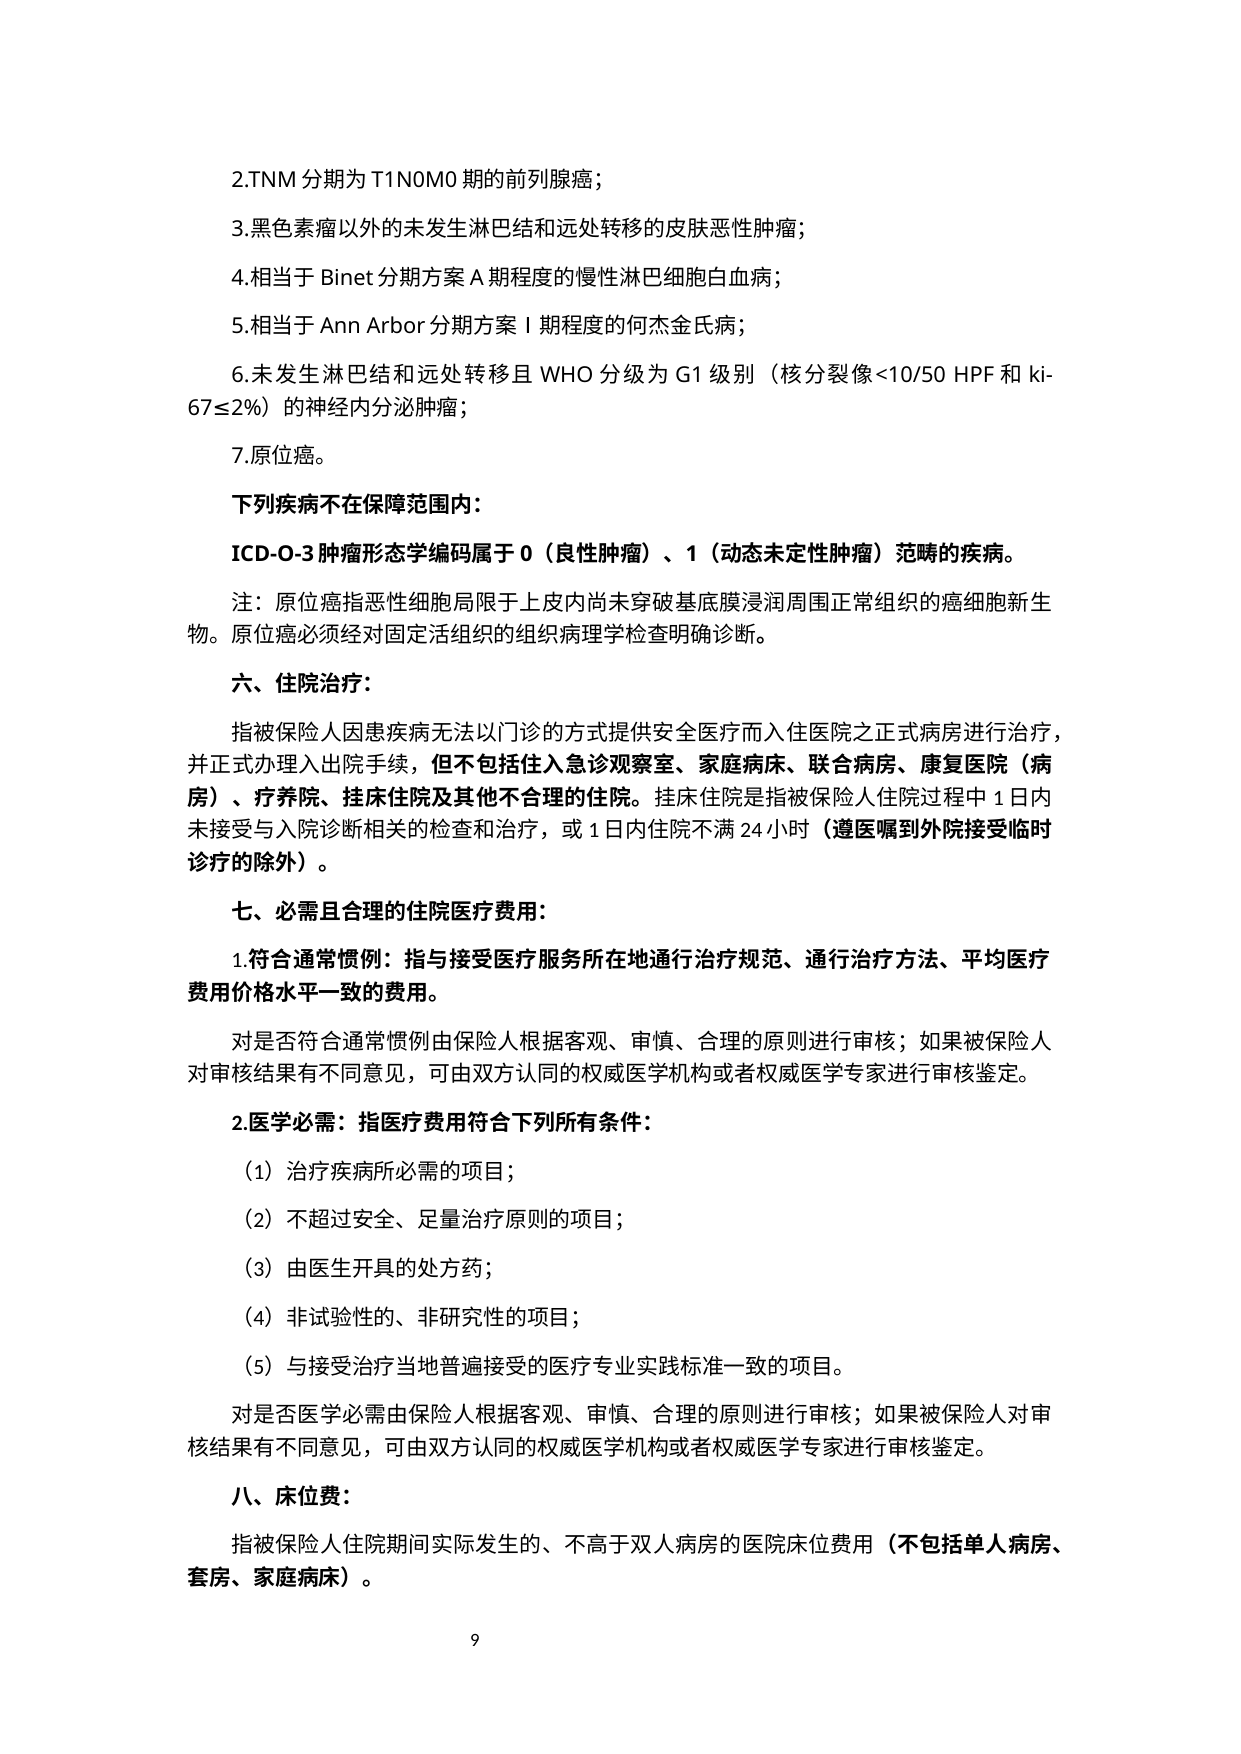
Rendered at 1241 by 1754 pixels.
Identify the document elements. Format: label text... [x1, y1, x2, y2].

text 下列疾病不在保障范围内： [187, 487, 1053, 519]
text （2）不超过安全、足量治疗原则的项目； [187, 1202, 1053, 1234]
text 七、必需且合理的住院医疗费用： [187, 893, 1053, 926]
text 指被保险人住院期间实际发生的、不高于双人病房的医院床位费用（不包括单人病房、套房、家庭病床）。 [187, 1527, 1053, 1592]
text 7.原位癌。 [187, 438, 1053, 471]
text 5.相当于Ann Arbor分期方案Ⅰ期程度的何杰金氏病； [187, 308, 1053, 341]
text 2.医学必需：指医疗费用符合下列所有条件： [187, 1104, 1053, 1137]
text 对是否医学必需由保险人根据客观、审慎、合理的原则进行审核；如果被保险人对审核结果有不同意见，可由双方认同的权威医学机构或者权威医学专家进行审核鉴定。 [187, 1397, 1053, 1462]
text 4.相当于Binet分期方案A期程度的慢性淋巴细胞白血病； [187, 259, 1053, 292]
text 注：原位癌指恶性细胞局限于上皮内尚未穿破基底膜浸润周围正常组织的癌细胞新生物。原位癌必须经对固定活组织的组织病理学检查明确诊断。 [187, 584, 1053, 649]
text （4）非试验性的、非研究性的项目； [187, 1299, 1053, 1332]
text 八、床位费： [187, 1478, 1053, 1511]
text 对是否符合通常惯例由保险人根据客观、审慎、合理的原则进行审核；如果被保险人对审核结果有不同意见，可由双方认同的权威医学机构或者权威医学专家进行审核鉴定。 [187, 1023, 1053, 1088]
text 六、住院治疗： [187, 666, 1053, 698]
text 3.黑色素瘤以外的未发生淋巴结和远处转移的皮肤恶性肿瘤； [187, 211, 1053, 243]
text 2.TNM分期为T1N0M0期的前列腺癌； [187, 162, 1053, 194]
text 1.符合通常惯例：指与接受医疗服务所在地通行治疗规范、通行治疗方法、平均医疗费用价格水平一致的费用。 [187, 942, 1053, 1007]
text 6.未发生淋巴结和远处转移且WHO分级为G1级别（核分裂像<10/50 HPF和ki-67≤2%）的神经内分泌肿瘤； [187, 357, 1053, 422]
text （5）与接受治疗当地普遍接受的医疗专业实践标准一致的项目。 [187, 1348, 1053, 1381]
text ICD-O-3肿瘤形态学编码属于0（良性肿瘤）、1（动态未定性肿瘤）范畴的疾病。 [187, 536, 1053, 568]
text （3）由医生开具的处方药； [187, 1251, 1053, 1283]
text （1）治疗疾病所必需的项目； [187, 1153, 1053, 1186]
text 指被保险人因患疾病无法以门诊的方式提供安全医疗而入住医院之正式病房进行治疗，并正式办理入出院手续，但不包括住入急诊观察室、家庭病床、联合病房、康复医院（病房）、疗养院、挂床住院及其他不合理的住院。挂床住院是指被保险人住院过程中1日内未接受与入院诊断相关的检查和治疗，或1日内住院不满24小时（遵医嘱到外院接受临时诊疗的除外）。 [187, 714, 1053, 877]
